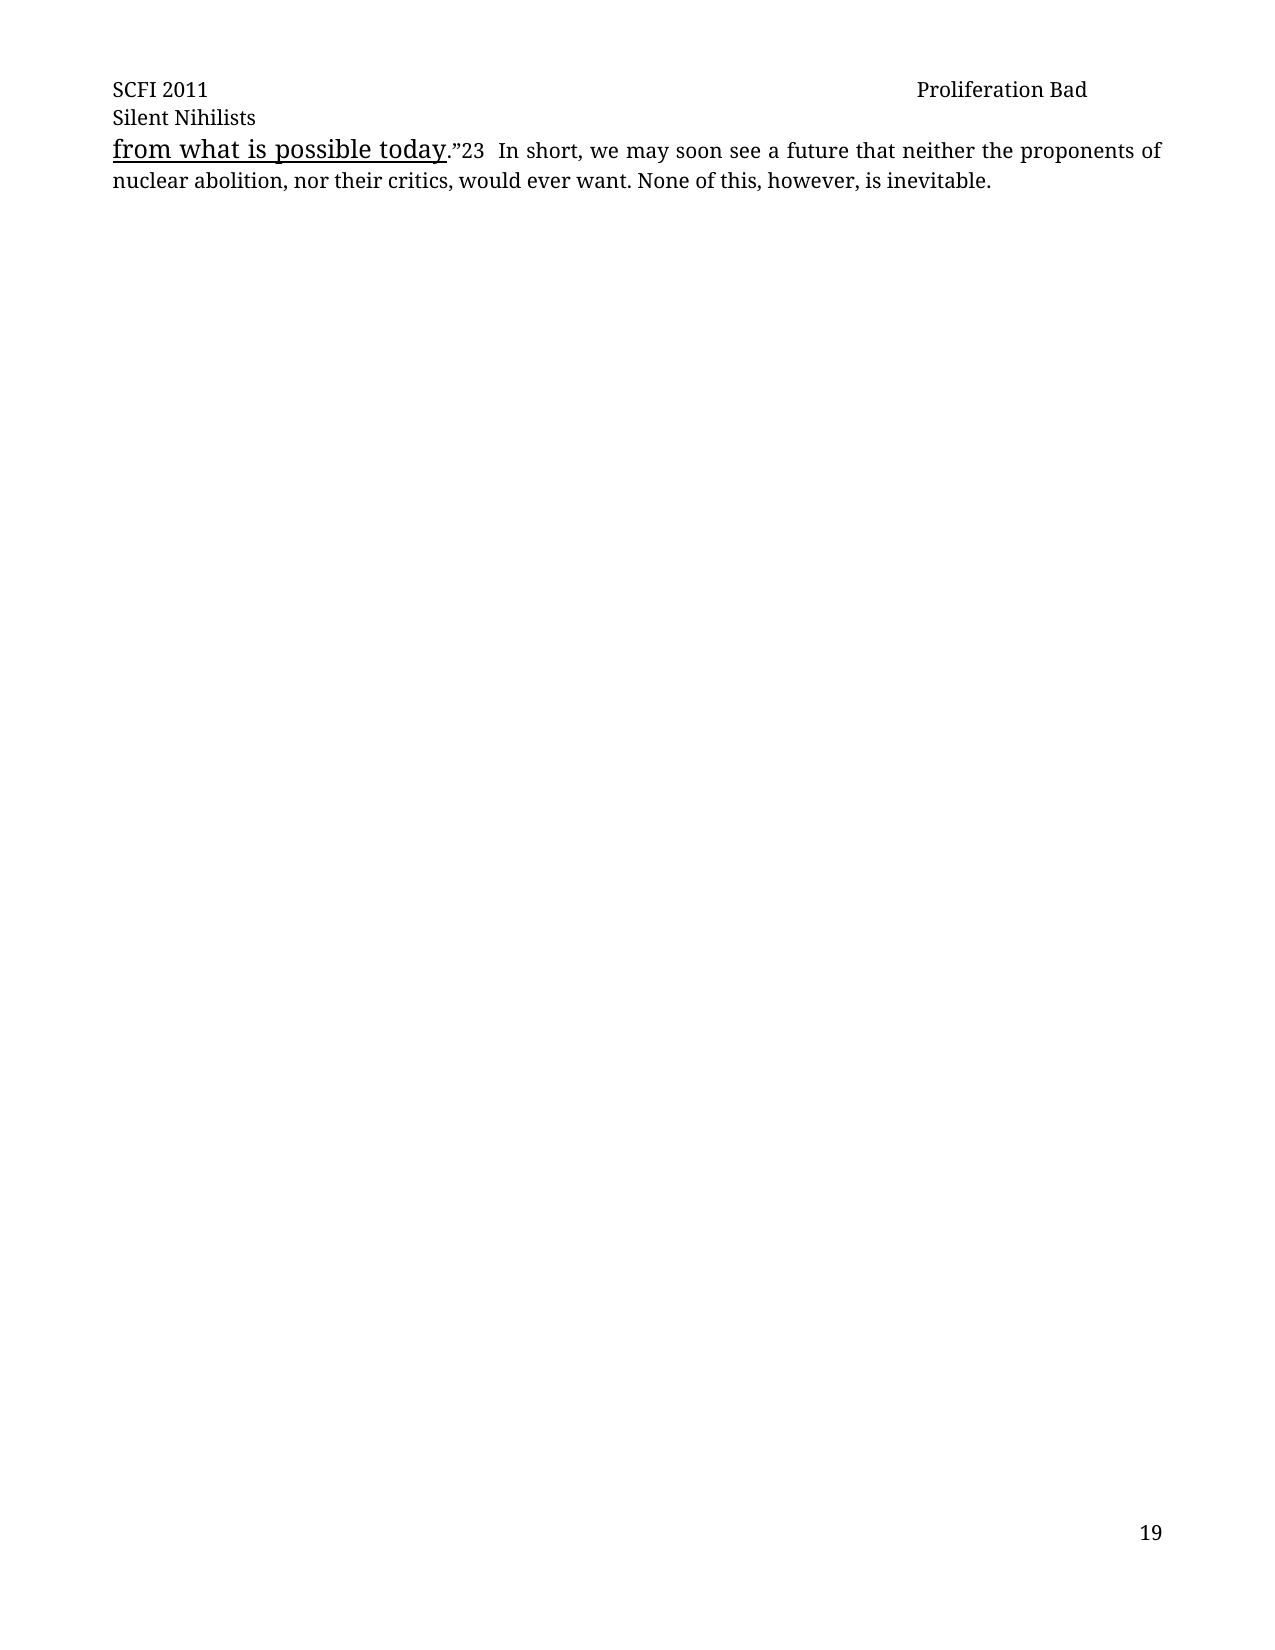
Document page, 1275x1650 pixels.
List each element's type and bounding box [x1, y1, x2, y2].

text [112, 132, 1162, 194]
